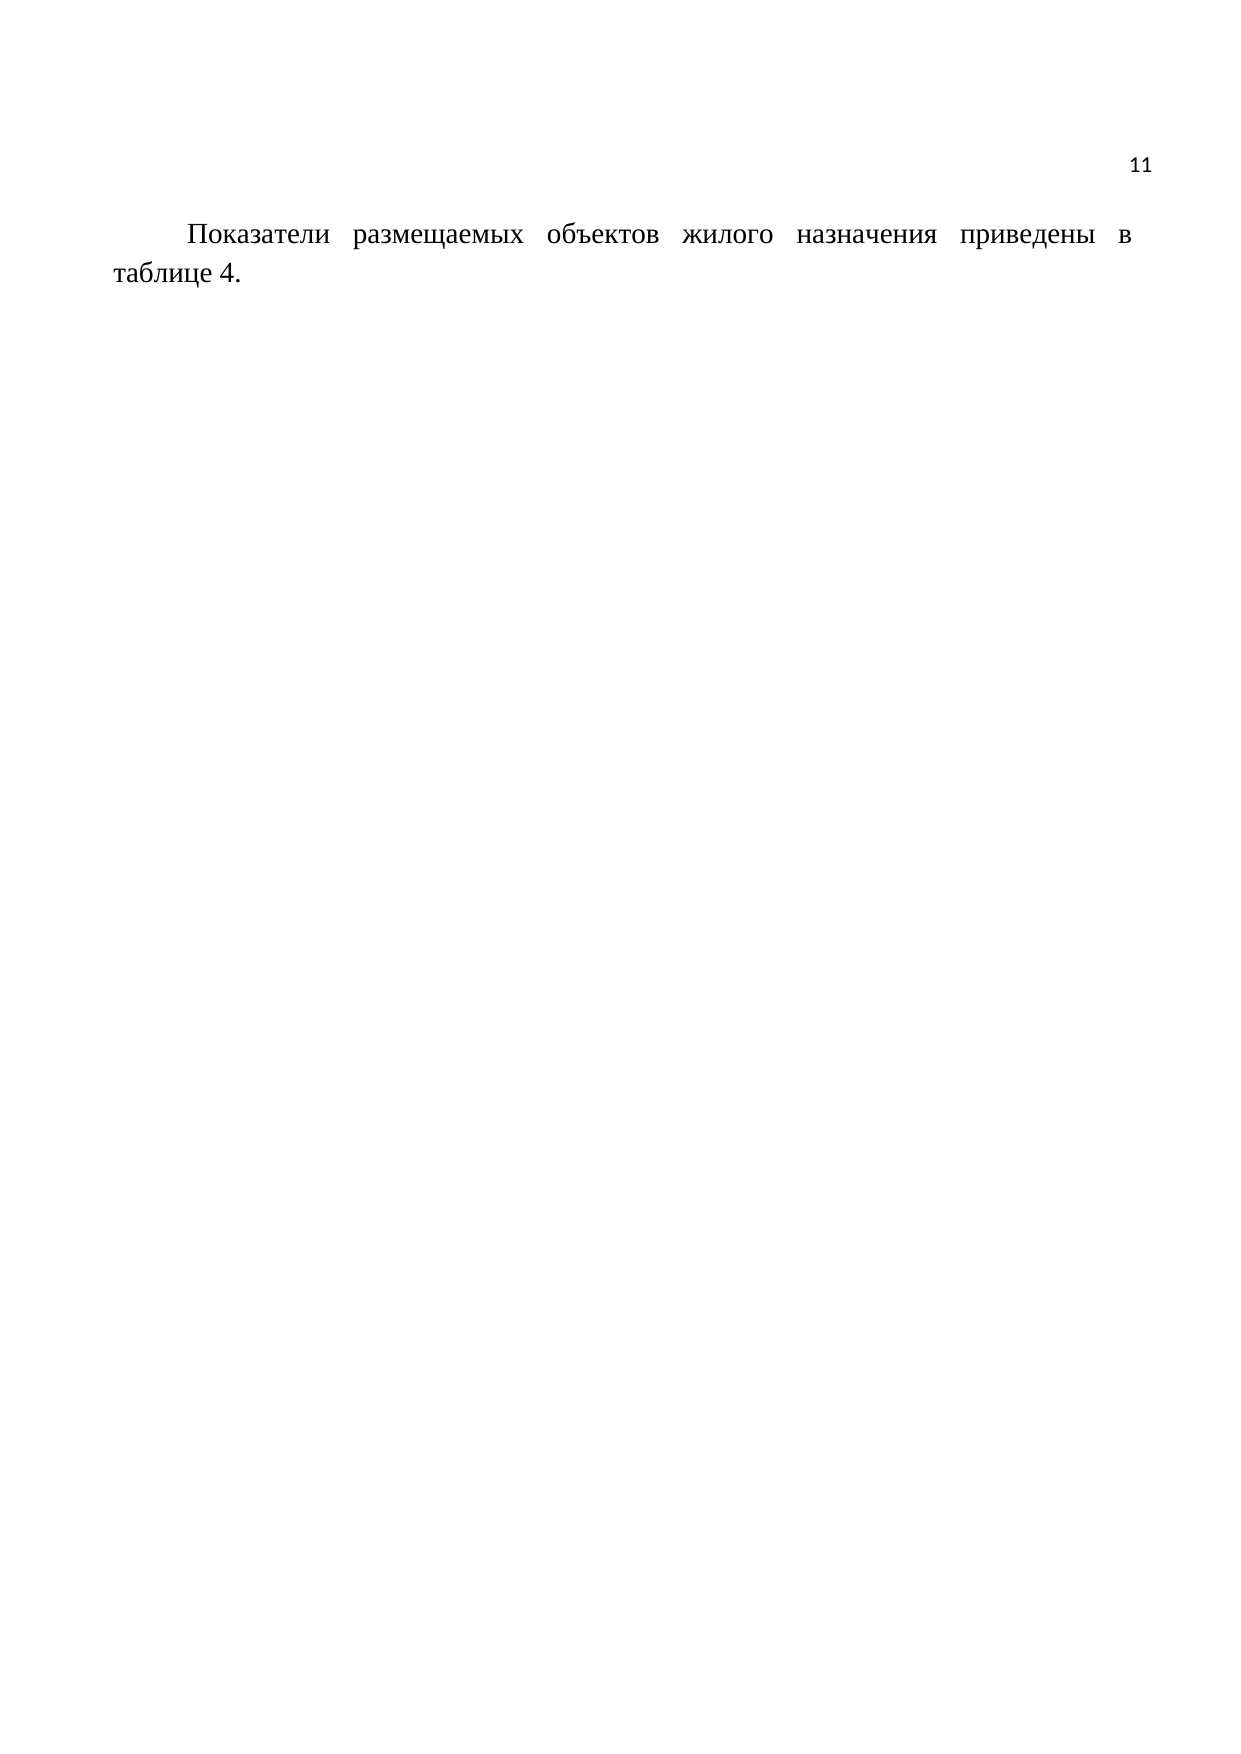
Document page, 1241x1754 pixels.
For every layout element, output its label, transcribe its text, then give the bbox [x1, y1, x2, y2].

text 11 [113, 150, 1152, 178]
text Показатели размещаемых объектов жилого назначения приведены в таблице 4. [113, 217, 1133, 289]
